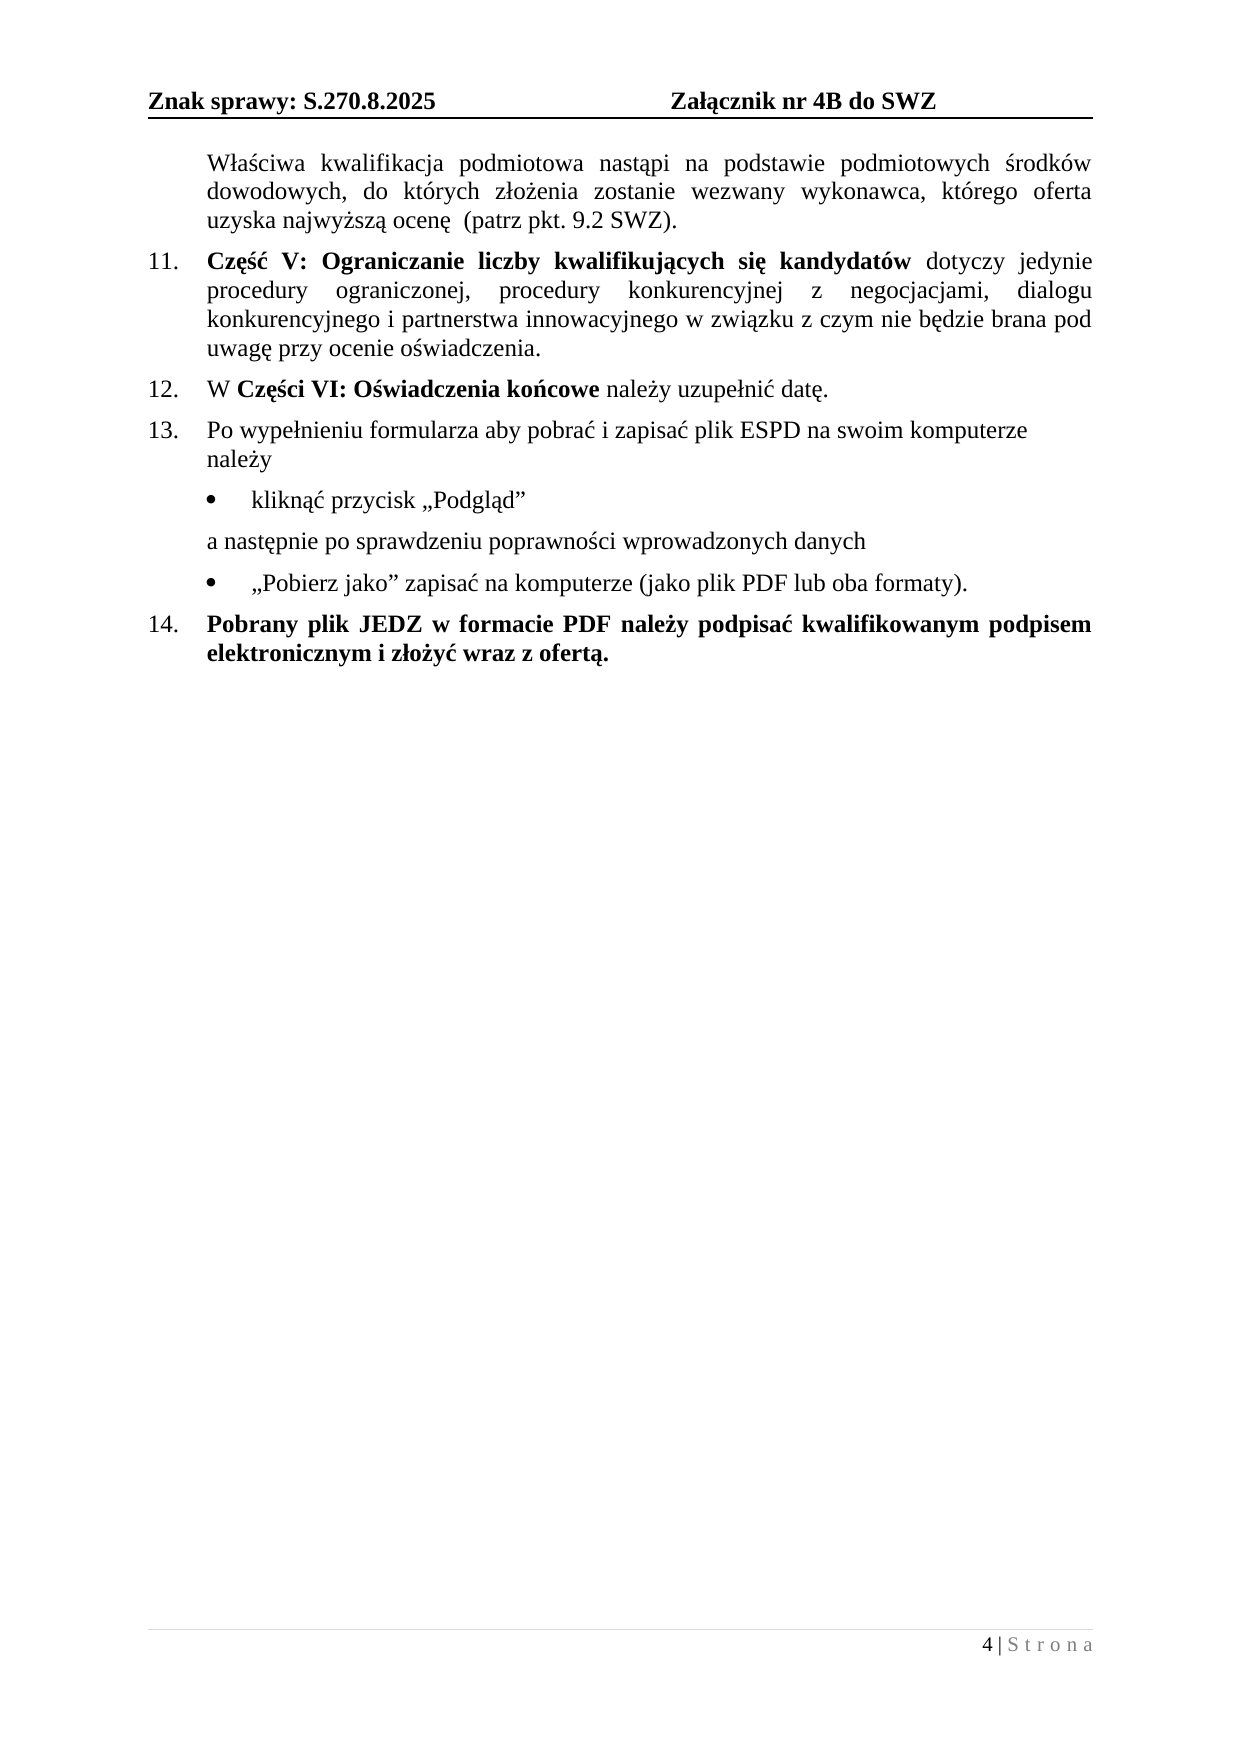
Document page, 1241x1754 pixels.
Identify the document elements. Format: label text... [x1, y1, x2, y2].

list Po wypełnieniu formularza aby pobrać i zapisać plik ESPD na swoim komputerze należy [148, 415, 1093, 473]
text a następnie po sprawdzeniu poprawności wprowadzonych danych [207, 526, 1093, 555]
list „Pobierz jako” zapisać na komputerze (jako plik PDF lub oba formaty). [207, 568, 1093, 596]
list Pobrany plik JEDZ w formacie PDF należy podpisać kwalifikowanym podpisem elektronicznym i złożyć wraz z ofertą. [148, 609, 1093, 666]
list kliknąć przycisk „Podgląd” [207, 485, 1093, 514]
list Część V: Ograniczanie liczby kwalifikujących się kandydatów dotyczy jedynie procedury ograniczonej, procedury konkurencyjnej z negocjacjami, dialogu konkurencyjnego i partnerstwa innowacyjnego w związku z czym nie będzie brana pod uwagę przy ocenie oświadczenia. [148, 246, 1093, 361]
list W Części VI: Oświadczenia końcowe należy uzupełnić datę. [148, 374, 1093, 403]
list Właściwa kwalifikacja podmiotowa nastąpi na podstawie podmiotowych środków dowodowych, do których złożenia zostanie wezwany wykonawca, którego oferta uzyska najwyższą ocenę (patrz pkt. 9.2 SWZ). [207, 148, 1093, 234]
